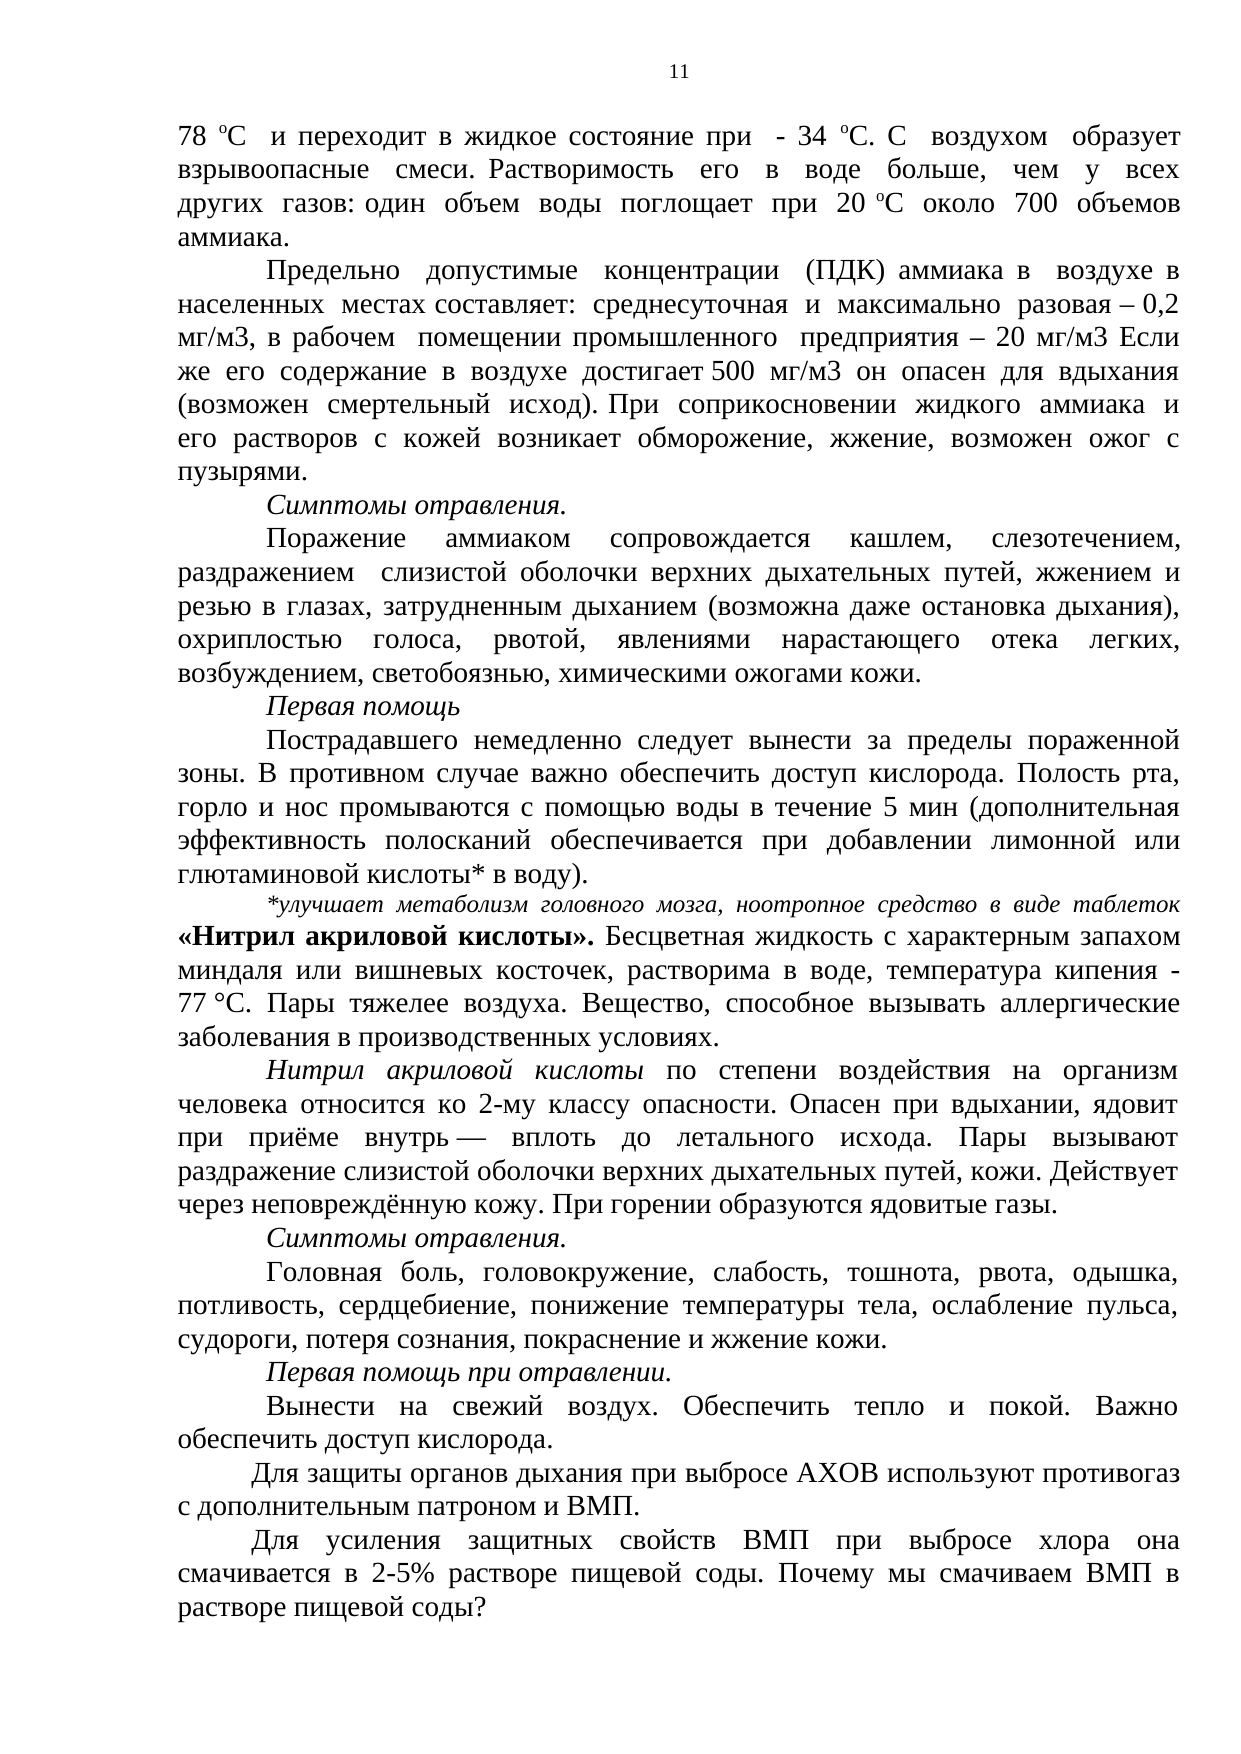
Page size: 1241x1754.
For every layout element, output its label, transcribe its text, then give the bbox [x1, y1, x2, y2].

text Предельно допустимые концентрации (ПДК) аммиака в воздухе в населенных местах составляет: среднесуточная и максимально разовая – 0,2 мг/м3, в рабочем помещении промышленного предприятия – 20 мг/м3 Если же его содержание в воздухе достигает 500 мг/м3 он опасен для вдыхания (возможен смертельный исход). При соприкосновении жидкого аммиака и его растворов с кожей возникает обморожение, жжение, возможен ожог с пузырями. [177, 252, 1181, 487]
text Для защиты органов дыхания при выбросе АХОВ используют противогаз с дополнительным патроном и ВМП. [177, 1455, 1181, 1522]
text Нитрил акриловой кислоты по степени воздействия на организм человека относится ко 2-му классу опасности. Опасен при вдыхании, ядовит при приёме внутрь — вплоть до летального исхода. Пары вызывают раздражение слизистой оболочки верхних дыхательных путей, кожи. Действует через неповреждённую кожу. При горении образуются ядовитые газы. [177, 1052, 1179, 1220]
text Пострадавшего немедленно следует вынести за пределы пораженной зоны. В противном случае важно обеспечить доступ кислорода. Полость рта, горло и нос промываются с помощью воды в течение 5 мин (дополнительная эффективность полосканий обеспечивается при добавлении лимонной или глютаминовой кислоты* в воду). [177, 722, 1181, 889]
text Первая помощь при отравлении. [177, 1354, 1179, 1388]
text Симптомы отравления. [177, 1220, 1179, 1254]
text Для усиления защитных свойств ВМП при выбросе хлора она смачивается в 2-5% растворе пищевой соды. Почему мы смачиваем ВМП в растворе пищевой соды? [177, 1522, 1181, 1623]
text *улучшает метаболизм головного мозга, ноотропное средство в виде таблеток «Нитрил акриловой кислоты». Бесцветная жидкость с характерным запахом миндаля или вишневых косточек, растворима в воде, температура кипения - 77 °C. Пары тяжелее воздуха. Вещество, способное вызывать аллергические заболевания в производственных условиях. [177, 889, 1181, 1052]
text Первая помощь [177, 688, 1181, 722]
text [177, 118, 1181, 252]
text Симптомы отравления. [177, 487, 1181, 521]
text Вынести на свежий воздух. Обеспечить тепло и покой. Важно обеспечить доступ кислорода. [177, 1388, 1179, 1455]
text Поражение аммиаком сопровождается кашлем, слезотечением, раздражением слизистой оболочки верхних дыхательных путей, жжением и резью в глазах, затрудненным дыханием (возможна даже остановка дыхания), охриплостью голоса, рвотой, явлениями нарастающего отека легких, возбуждением, светобоязнью, химическими ожогами кожи. [177, 521, 1181, 688]
text Головная боль, головокружение, слабость, тошнота, рвота, одышка, потливость, сердцебиение, понижение температуры тела, ослабление пульса, судороги, потеря сознания, покраснение и жжение кожи. [177, 1254, 1179, 1354]
